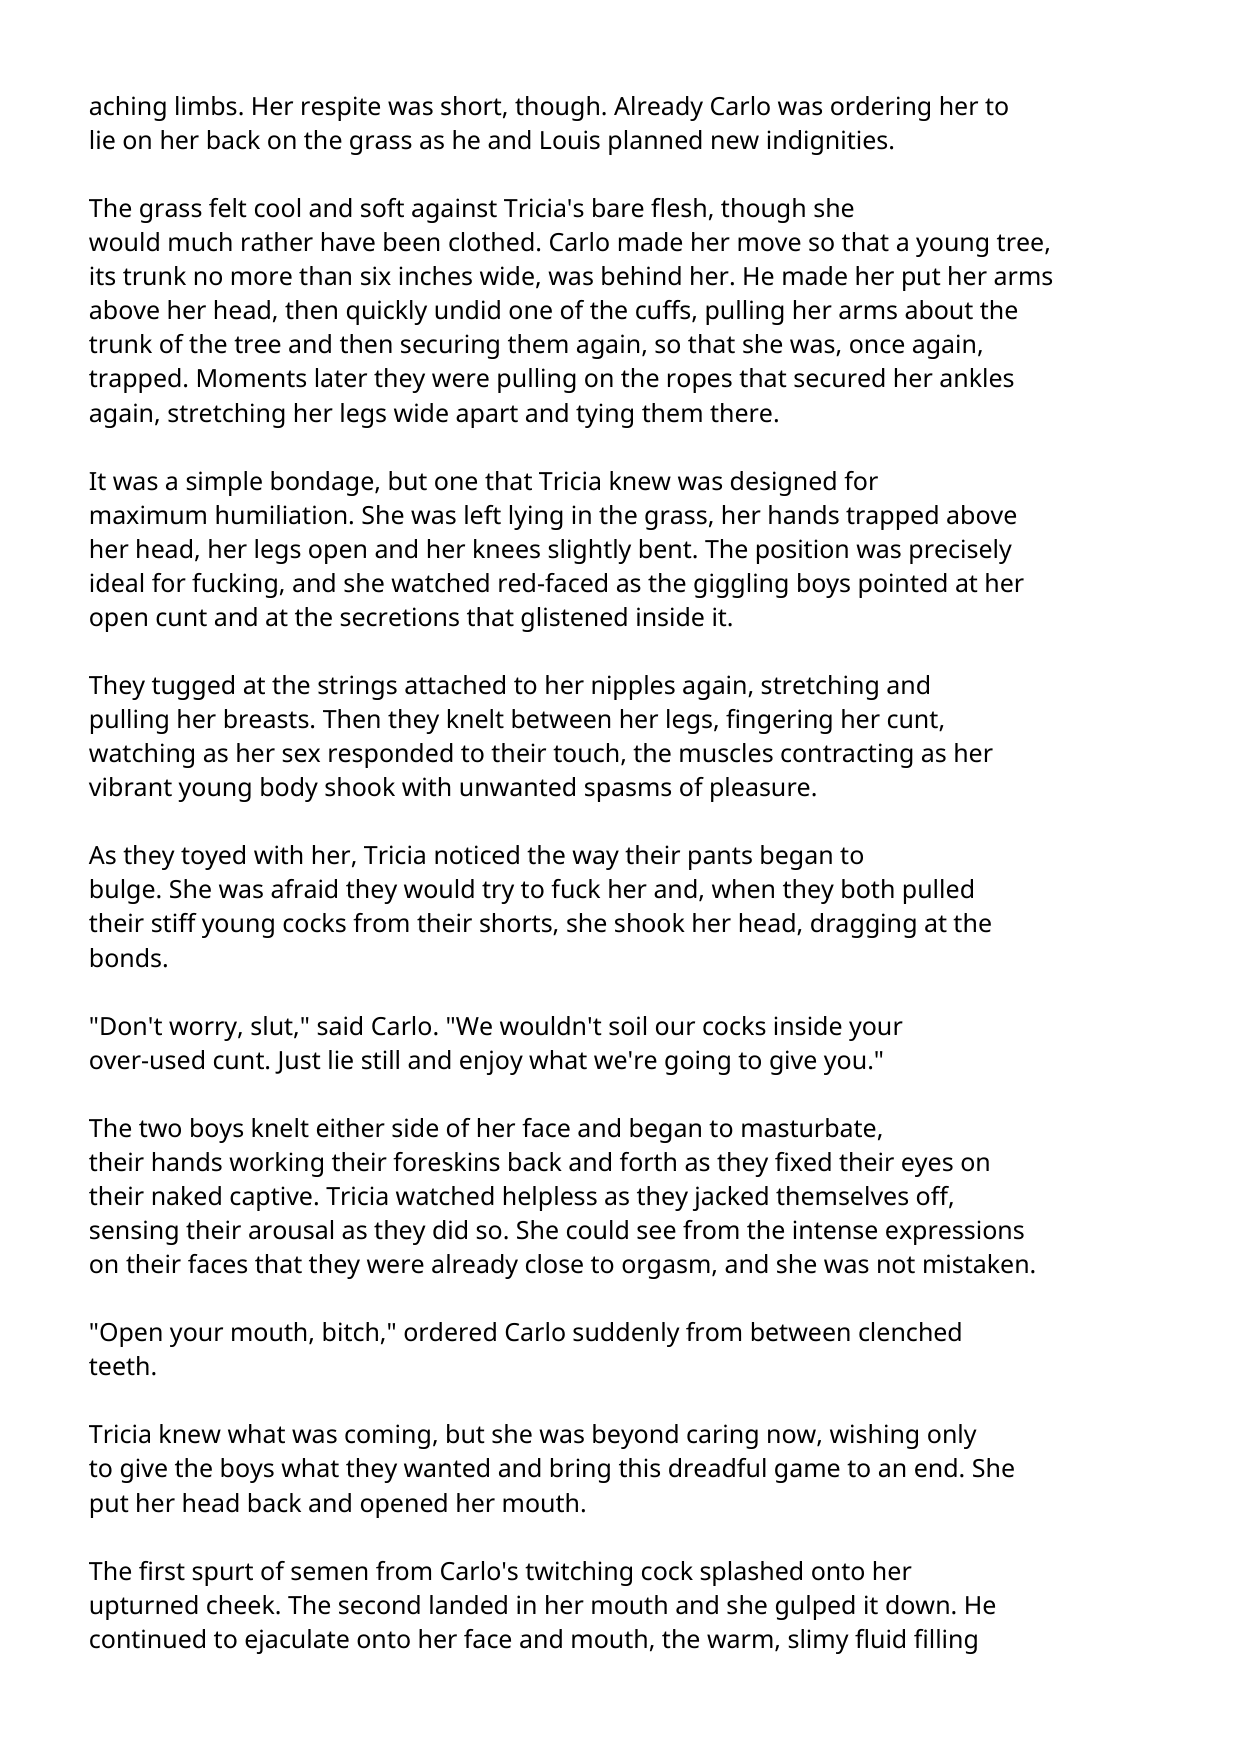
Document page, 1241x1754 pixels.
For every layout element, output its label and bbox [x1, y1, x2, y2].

text [89, 89, 1152, 1656]
